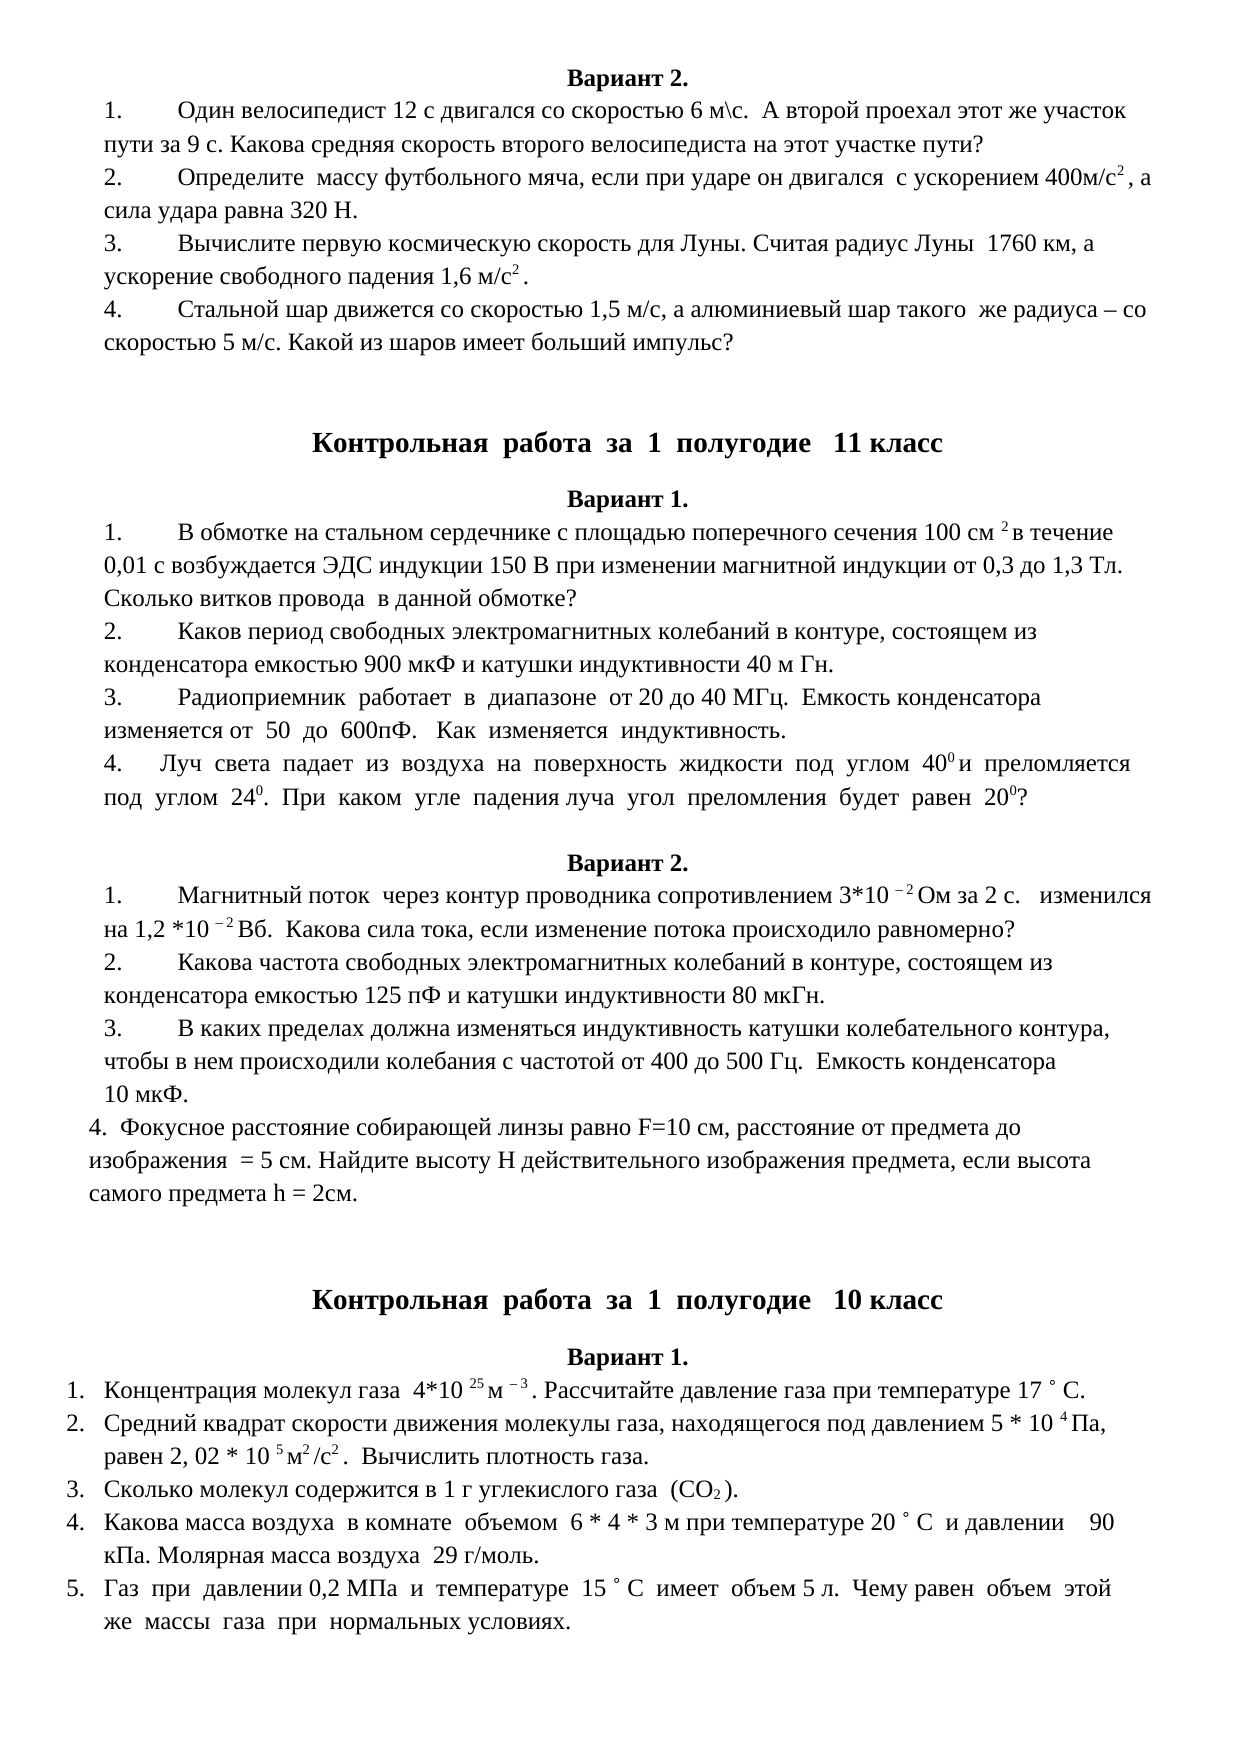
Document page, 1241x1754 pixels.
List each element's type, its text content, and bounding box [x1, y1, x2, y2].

list Каков период свободных электромагнитных колебаний в контуре, состоящем из конденсатора емкостью 900 мкФ и катушки индуктивности 40 м Гн. [103, 616, 1152, 678]
text 4. Луч света падает из воздуха на поверхность жидкости под углом 400 и преломляется под углом 240. При каком угле падения луча угол преломления будет равен 200? [103, 748, 1133, 810]
list Контрольная работа за 1 полугодие 11 класс [103, 425, 1152, 458]
list В каких пределах должна изменяться индуктивность катушки колебательного контура, чтобы в нем происходили колебания с частотой от 400 до 500 Гц. Емкость конденсатора [103, 1013, 1152, 1074]
list Какова масса воздуха в комнате объемом 6 * 4 * 3 м при температуре 20 ˚ С и давлении 90 кПа. Молярная масса воздуха 29 г/моль. [66, 1507, 1152, 1569]
list Стальной шар движется со скоростью 1,5 м/с, а алюминиевый шар такого же радиуса – со скоростью 5 м/с. Какой из шаров имеет больший импульс? [103, 294, 1152, 356]
list Газ при давлении 0,2 МПа и температуре 15 ˚ С имеет объем 5 л. Чему равен объем этой же массы газа при нормальных условиях. [66, 1573, 1152, 1635]
list Вариант 2. [103, 848, 1152, 876]
list 10 мкФ. [103, 1079, 1152, 1107]
list Вычислите первую космическую скорость для Луны. Считая радиус Луны 1760 км, а ускорение свободного падения 1,6 м/с2 . [103, 228, 1152, 289]
list Радиоприемник работает в диапазоне от 20 до 40 МГц. Емкость конденсатора изменяется от 50 до 600пФ. Как изменяется индуктивность. [103, 682, 1152, 744]
list Сколько молекул содержится в 1 г углекислого газа (СО2 ). [66, 1474, 1152, 1503]
list Определите массу футбольного мяча, если при ударе он двигался с ускорением 400м/с2 , а сила удара равна 320 Н. [103, 162, 1152, 223]
list Контрольная работа за 1 полугодие 10 класс [103, 1282, 1152, 1316]
text Вариант 2. [103, 63, 1152, 91]
list Средний квадрат скорости движения молекулы газа, находящегося под давлением 5 * 10 4 Па, равен 2, 02 * 10 5 м2 /с2 . Вычислить плотность газа. [66, 1408, 1152, 1469]
list Концентрация молекул газа 4*10 25 м – 3 . Рассчитайте давление газа при температуре 17 ˚ С. [66, 1375, 1152, 1403]
text Вариант 1. [103, 484, 1152, 513]
list Магнитный поток через контур проводника сопротивлением 3*10 – 2 Ом за 2 с. изменился на 1,2 *10 – 2 Вб. Какова сила тока, если изменение потока происходило равномерно? [103, 881, 1152, 942]
list В обмотке на стальном сердечнике с площадью поперечного сечения 100 см 2 в течение 0,01 с возбуждается ЭДС индукции 150 В при изменении магнитной индукции от 0,3 до 1,3 Тл. Сколько витков провода в данной обмотке? [103, 517, 1152, 612]
list Какова частота свободных электромагнитных колебаний в контуре, состоящем из конденсатора емкостью 125 пФ и катушки индуктивности 80 мкГн. [103, 947, 1152, 1008]
text 4. Фокусное расстояние собирающей линзы равно F=10 см, расстояние от предмета до изображения = . Найдите высоту H действительного изображения предмета, если высота самого предмета h = 2см. [89, 1112, 1133, 1207]
text Вариант 1. [103, 1342, 1152, 1371]
list Один велосипедист 12 с двигался со скоростью 6 м\с. А второй проехал этот же участок пути за 9 с. Какова средняя скорость второго велосипедиста на этот участке пути? [103, 96, 1152, 157]
